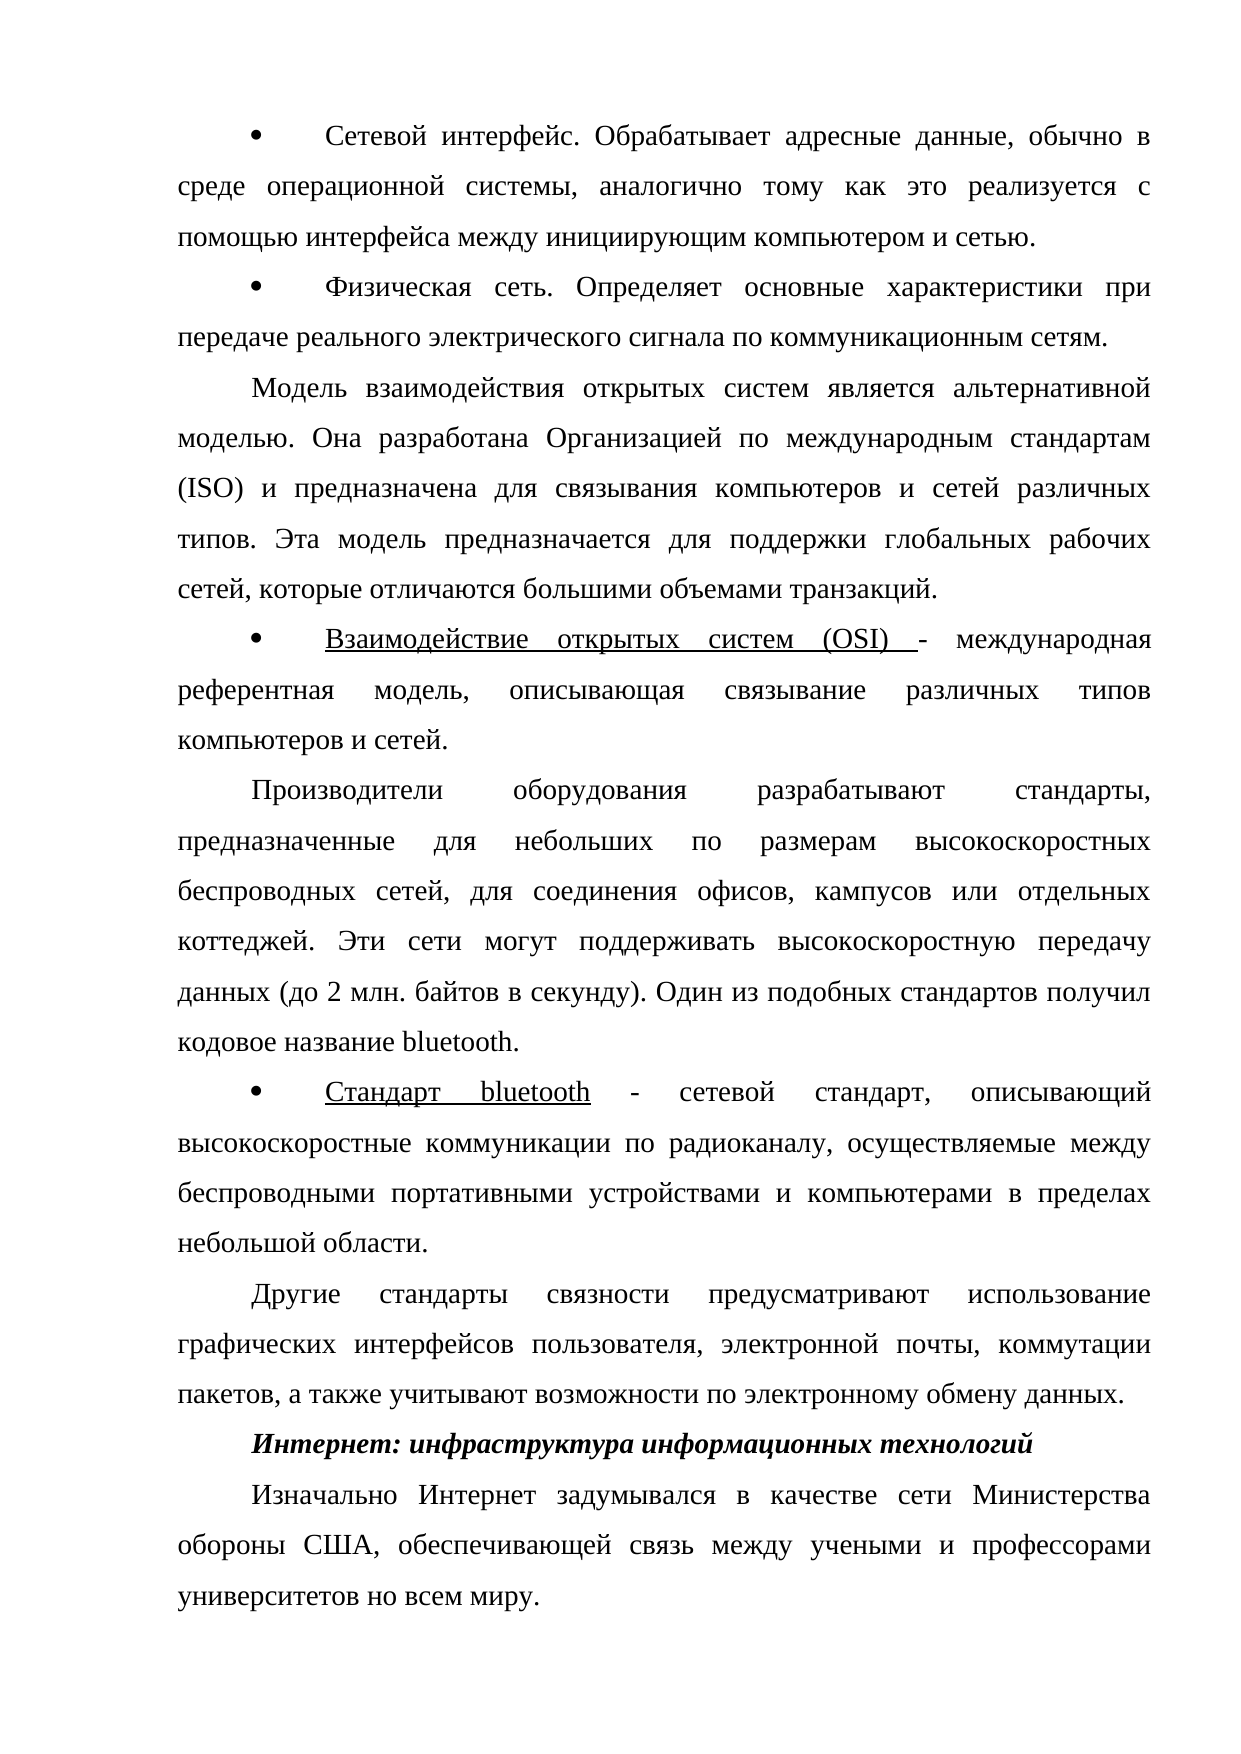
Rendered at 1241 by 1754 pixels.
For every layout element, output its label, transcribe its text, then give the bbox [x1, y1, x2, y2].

text Изначально Интернет задумывался в качестве сети Министерства обороны США, обеспечивающей связь между учеными и профессорами университетов но всем миру. [177, 1477, 1152, 1611]
text Другие стандарты связности предусматривают использование графических интерфейсов пользователя, электронной почты, коммутации пакетов, а также учитывают возможности по электронному обмену данных. [177, 1276, 1152, 1410]
list Сетевой интерфейс. Обрабатывает адресные данные, обычно в среде операционной системы, аналогично тому как это реализуется с помощью интерфейса между инициирующим компьютером и сетью. [177, 118, 1152, 252]
list Взаимодействие открытых систем (OSI) - международная референтная модель, описывающая связывание различных типов компьютеров и сетей. [177, 621, 1152, 756]
list Физическая сеть. Определяет основные характеристики при передаче реального электрического сигнала по коммуникационным сетям. [177, 269, 1152, 353]
text Интернет: инфраструктура информационных технологий [177, 1427, 1152, 1460]
text Модель взаимодействия открытых систем является альтернативной моделью. Она разработана Организацией по международным стандартам (ISO) и предназначена для связывания компьютеров и ceтей различных типов. Эта модель предназначается для поддержки глобальных рабочих сетей, которые отличаются большими объемами транзакций. [177, 370, 1152, 605]
text Производители оборудования разрабатывают стандарты, предназначенные для небольших по размерам высокоскоростных беспроводных сетей, для соединения офисов, кампусов или отдельных коттеджей. Эти сети могут поддерживать высокоскоростную передачу данных (до 2 млн. байтов в секунду). Один из подобных стандартов получил кодовое название bluetooth. [177, 772, 1152, 1058]
list Стандарт bluetooth - сетевой стандарт, описывающий высокоскоростные коммуникации по радиоканалу, осуществляемые между беспроводными портативными устройствами и компьютерами в пределах небольшой области. [177, 1074, 1152, 1259]
